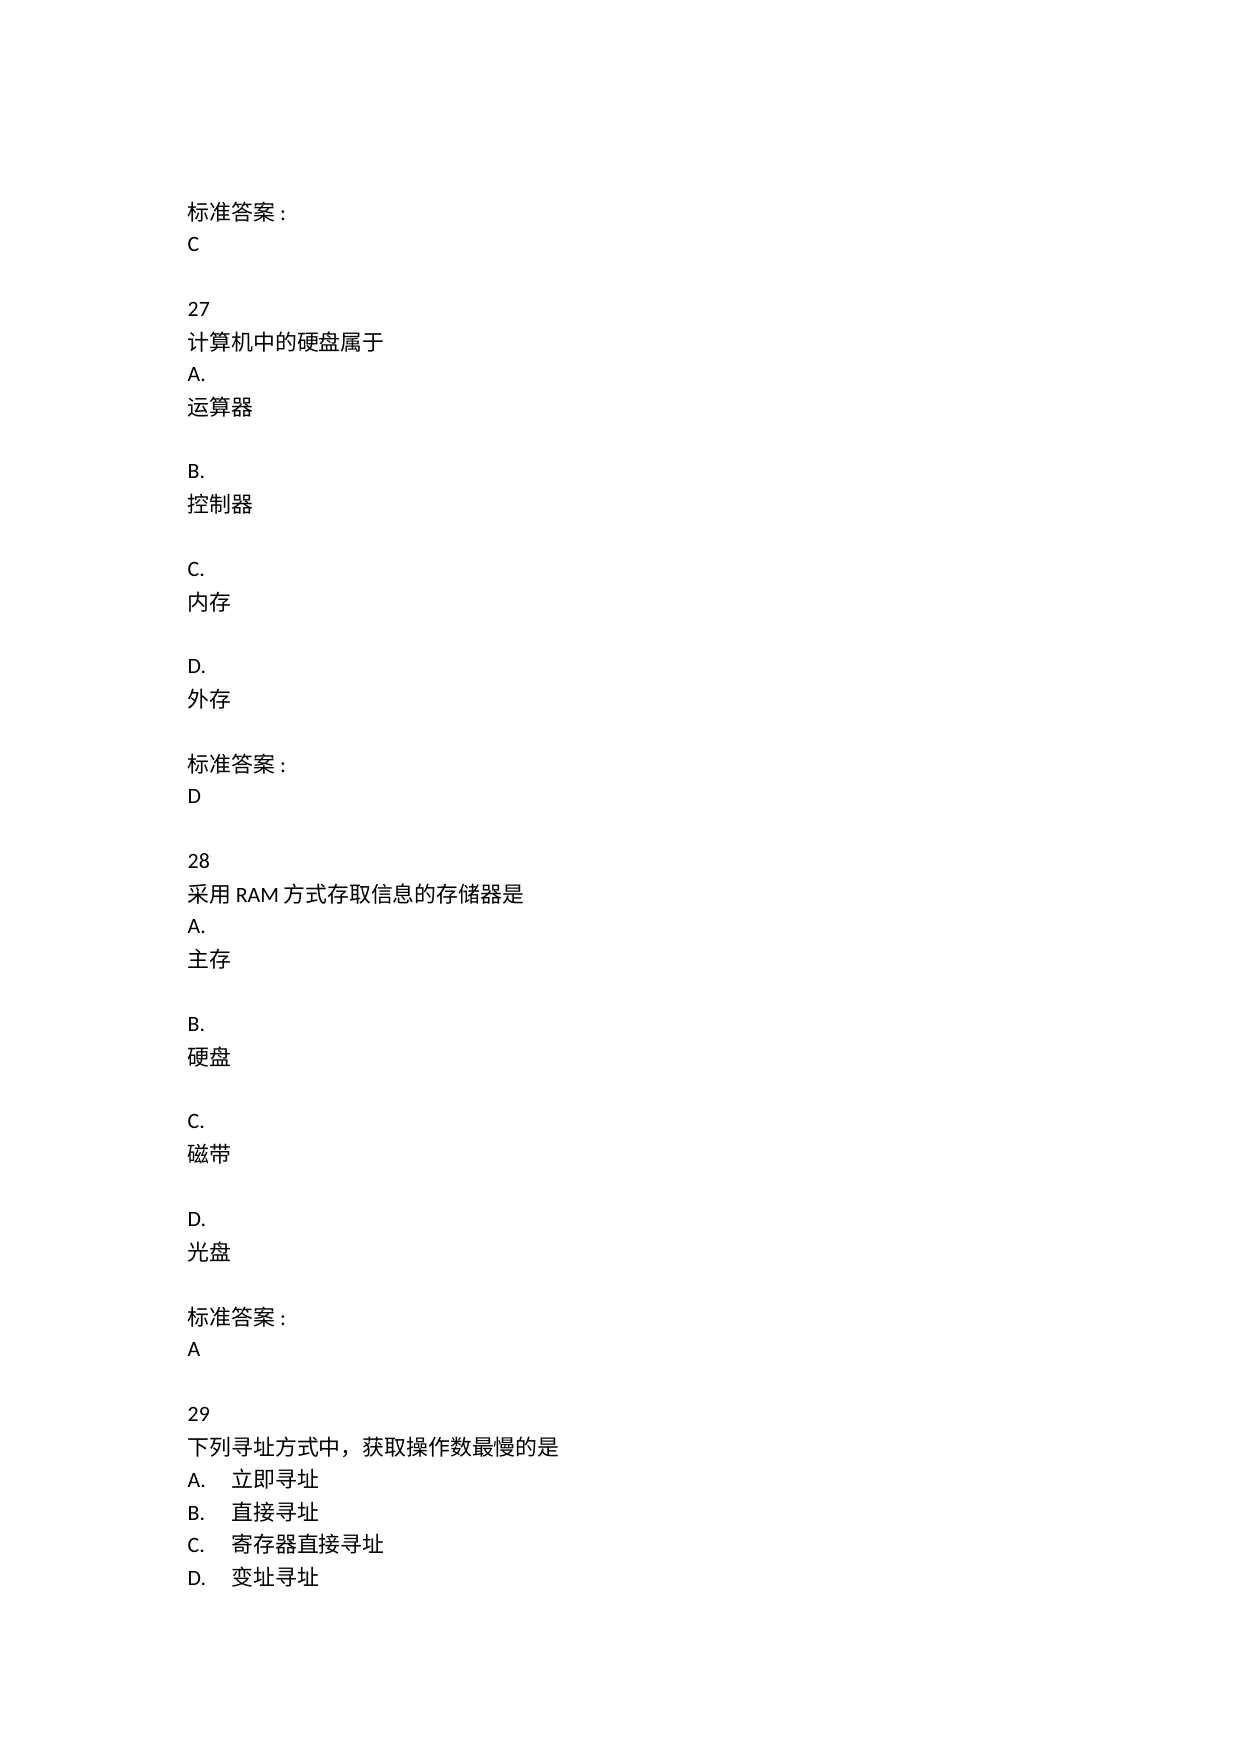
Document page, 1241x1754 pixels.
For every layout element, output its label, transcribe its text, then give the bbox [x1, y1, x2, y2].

text D. [187, 649, 1053, 682]
text 标准答案 : [187, 194, 1053, 227]
text A. [187, 357, 1053, 389]
text D. [187, 1202, 1053, 1234]
text 28 [187, 844, 1053, 877]
text 硬盘 [187, 1039, 1053, 1072]
text A [187, 1332, 1053, 1364]
text 光盘 [187, 1234, 1053, 1267]
text B. [187, 454, 1053, 487]
text 标准答案 : [187, 747, 1053, 779]
text B. [187, 1007, 1053, 1039]
text C. [187, 1104, 1053, 1137]
text 采用RAM方式存取信息的存储器是 [187, 877, 1053, 909]
text 外存 [187, 682, 1053, 714]
text 下列寻址方式中，获取操作数最慢的是 [187, 1429, 1053, 1462]
text 主存 [187, 942, 1053, 974]
text A. 立即寻址 [187, 1462, 1053, 1494]
text 控制器 [187, 487, 1053, 519]
text 标准答案 : [187, 1299, 1053, 1332]
text B. 直接寻址 [187, 1494, 1053, 1527]
text C. 寄存器直接寻址 [187, 1527, 1053, 1559]
text 内存 [187, 584, 1053, 617]
text 运算器 [187, 389, 1053, 422]
text 29 [187, 1397, 1053, 1429]
text C. [187, 552, 1053, 584]
text 磁带 [187, 1137, 1053, 1169]
text 计算机中的硬盘属于 [187, 324, 1053, 357]
text D. 变址寻址 [187, 1559, 1053, 1592]
text A. [187, 909, 1053, 942]
text D [187, 779, 1053, 812]
text C [187, 227, 1053, 259]
text 27 [187, 292, 1053, 324]
